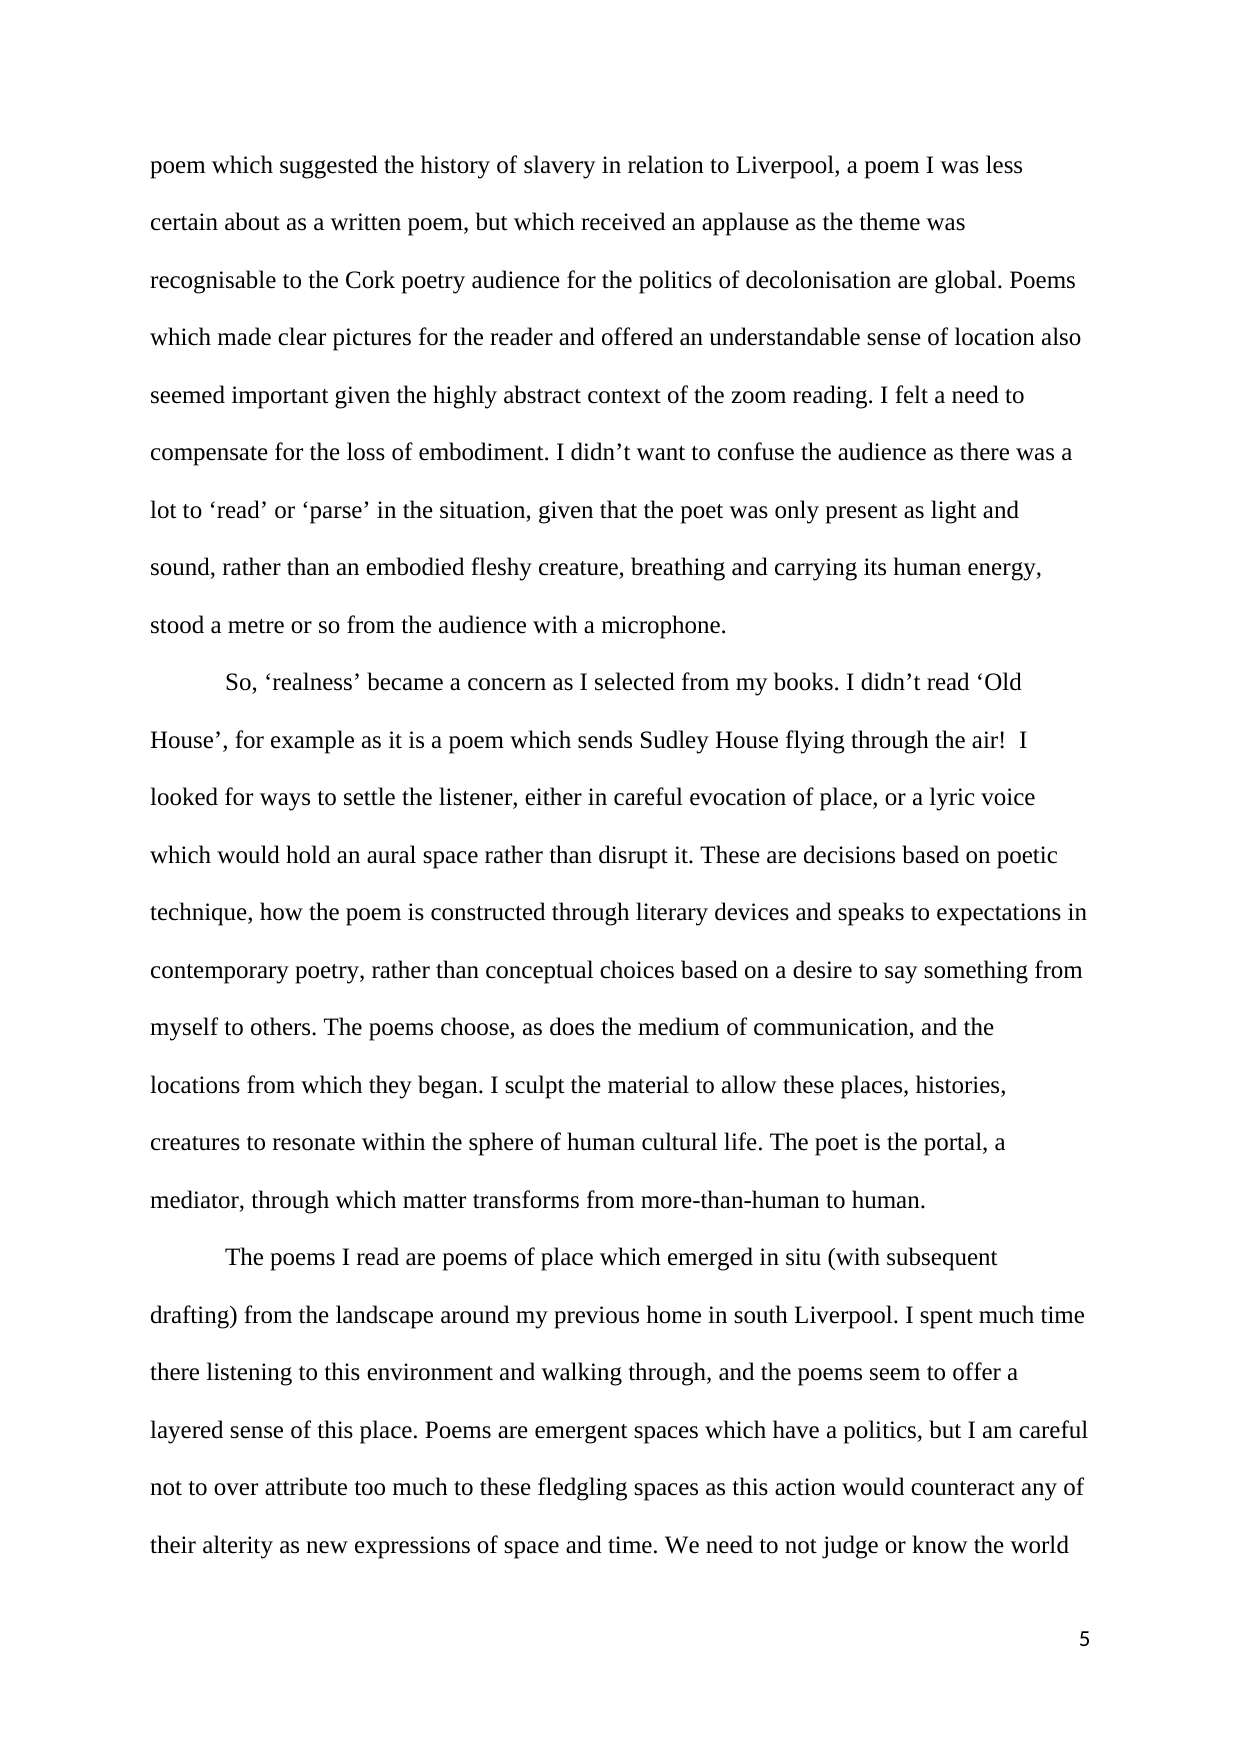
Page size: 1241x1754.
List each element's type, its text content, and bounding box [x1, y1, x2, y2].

text So, ‘realness’ became a concern as I selected from my books. I didn’t read ‘Old House’, for example as it is a poem which sends Sudley House flying through the air! I looked for ways to settle the listener, either in careful evocation of place, or a lyric voice which would hold an aural space rather than disrupt it. These are decisions based on poetic technique, how the poem is constructed through literary devices and speaks to expectations in contemporary poetry, rather than conceptual choices based on a desire to say something from myself to others. The poems choose, as does the medium of communication, and the locations from which they began. I sculpt the material to allow these places, histories, creatures to resonate within the sphere of human cultural life. The poet is the portal, a mediator, through which matter transforms from more-than-human to human. [150, 667, 1090, 1214]
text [150, 150, 1090, 639]
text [150, 1242, 1090, 1559]
